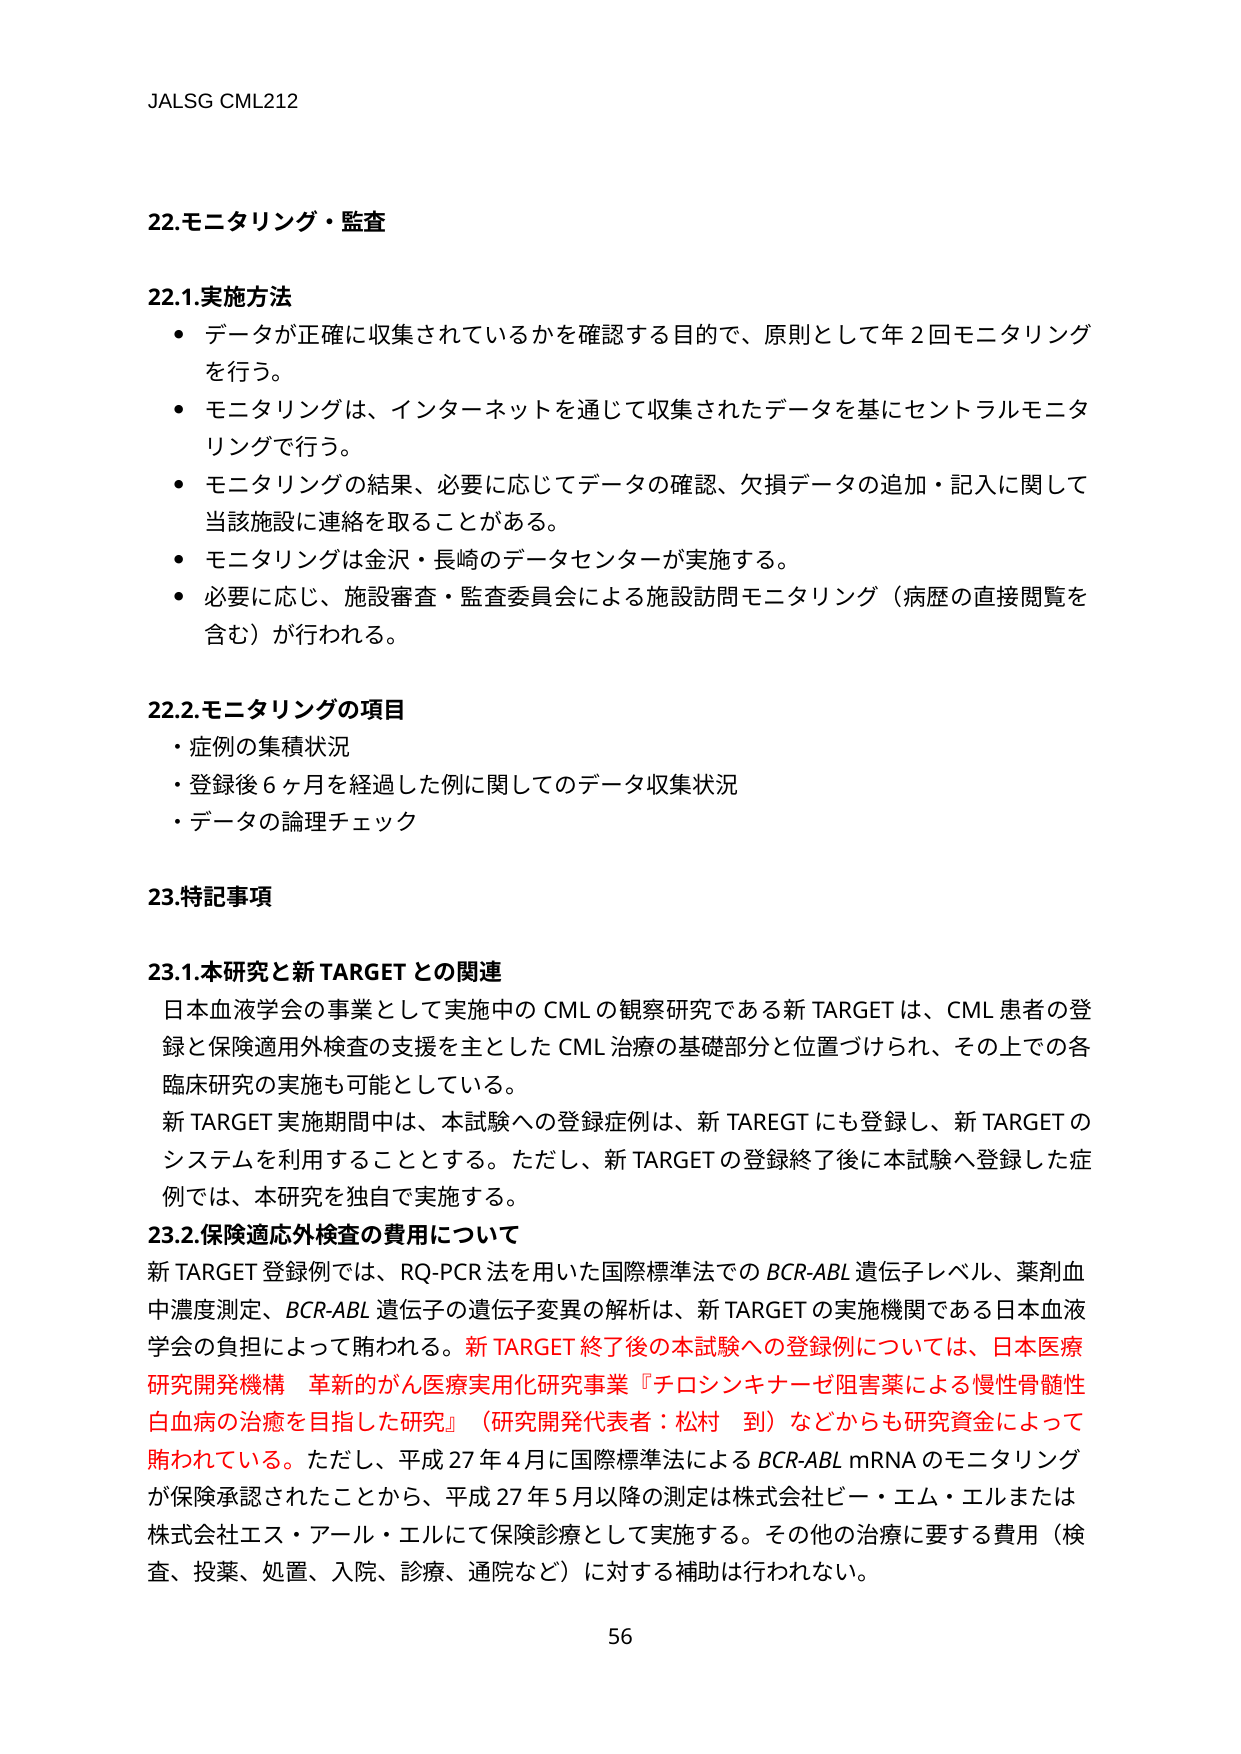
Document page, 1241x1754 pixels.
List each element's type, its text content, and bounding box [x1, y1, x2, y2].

text ・登録後6ヶ月を経過した例に関してのデータ収集状況 [166, 764, 1092, 802]
text 日本血液学会の事業として実施中のCMLの観察研究である新TARGETは、CML患者の登録と保険適用外検査の支援を主としたCML治療の基礎部分と位置づけられ、その上での各臨床研究の実施も可能としている。 [162, 989, 1092, 1102]
text ・症例の集積状況 [166, 727, 1092, 764]
subtitle 22.1.実施方法 [148, 277, 1092, 314]
list モニタリングは、インターネットを通じて収集されたデータを基にセントラルモニタリングで行う。 [174, 389, 1092, 464]
subtitle 23.2.保険適応外検査の費用について [148, 1214, 1092, 1252]
text 新TARGET実施期間中は、本試験への登録症例は、新TAREGTにも登録し、新TARGETのシステムを利用することとする。ただし、新TARGETの登録終了後に本試験へ登録した症例では、本研究を独自で実施する。 [162, 1102, 1092, 1214]
subtitle 22.2.モニタリングの項目 [148, 689, 1092, 727]
list モニタリングは金沢・長崎のデータセンターが実施する。 [174, 539, 1092, 577]
subtitle 22.モニタリング・監査 [148, 202, 1092, 239]
text ・データの論理チェック [166, 802, 1092, 839]
list データが正確に収集されているかを確認する目的で、原則として年2回モニタリングを行う。 [174, 314, 1092, 389]
text 新TARGET登録例では、RQ-PCR法を用いた国際標準法でのBCR-ABL遺伝子レベル、薬剤血中濃度測定、BCR-ABL 遺伝子の遺伝子変異の解析は、新TARGETの実施機関である日本血液学会の負担によって賄われる。新TARGET終了後の本試験への登録例については、日本医療研究開発機構 革新的がん医療実用化研究事業『チロシンキナーゼ阻害薬による慢性骨髄性白血病の治癒を目指した研究』（研究開発代表者：松村 到）などからも研究資金によって賄われている。ただし、平成27年4月に国際標準法によるBCR-ABL mRNAのモニタリングが保険承認されたことから、平成27年5月以降の測定は株式会社ビー・エム・エルまたは株式会社エス・アール・エルにて保険診療として実施する。その他の治療に要する費用（検査、投薬、処置、入院、診療、通院など）に対する補助は行われない。 [148, 1252, 1092, 1589]
list モニタリングの結果、必要に応じてデータの確認、欠損データの追加・記入に関して当該施設に連絡を取ることがある。 [174, 464, 1092, 539]
subtitle 23.1.本研究と新TARGETとの関連 [148, 952, 1092, 989]
list 必要に応じ、施設審査・監査委員会による施設訪問モニタリング（病歴の直接閲覧を含む）が行われる。 [174, 577, 1092, 652]
subtitle 23.特記事項 [148, 877, 1092, 914]
